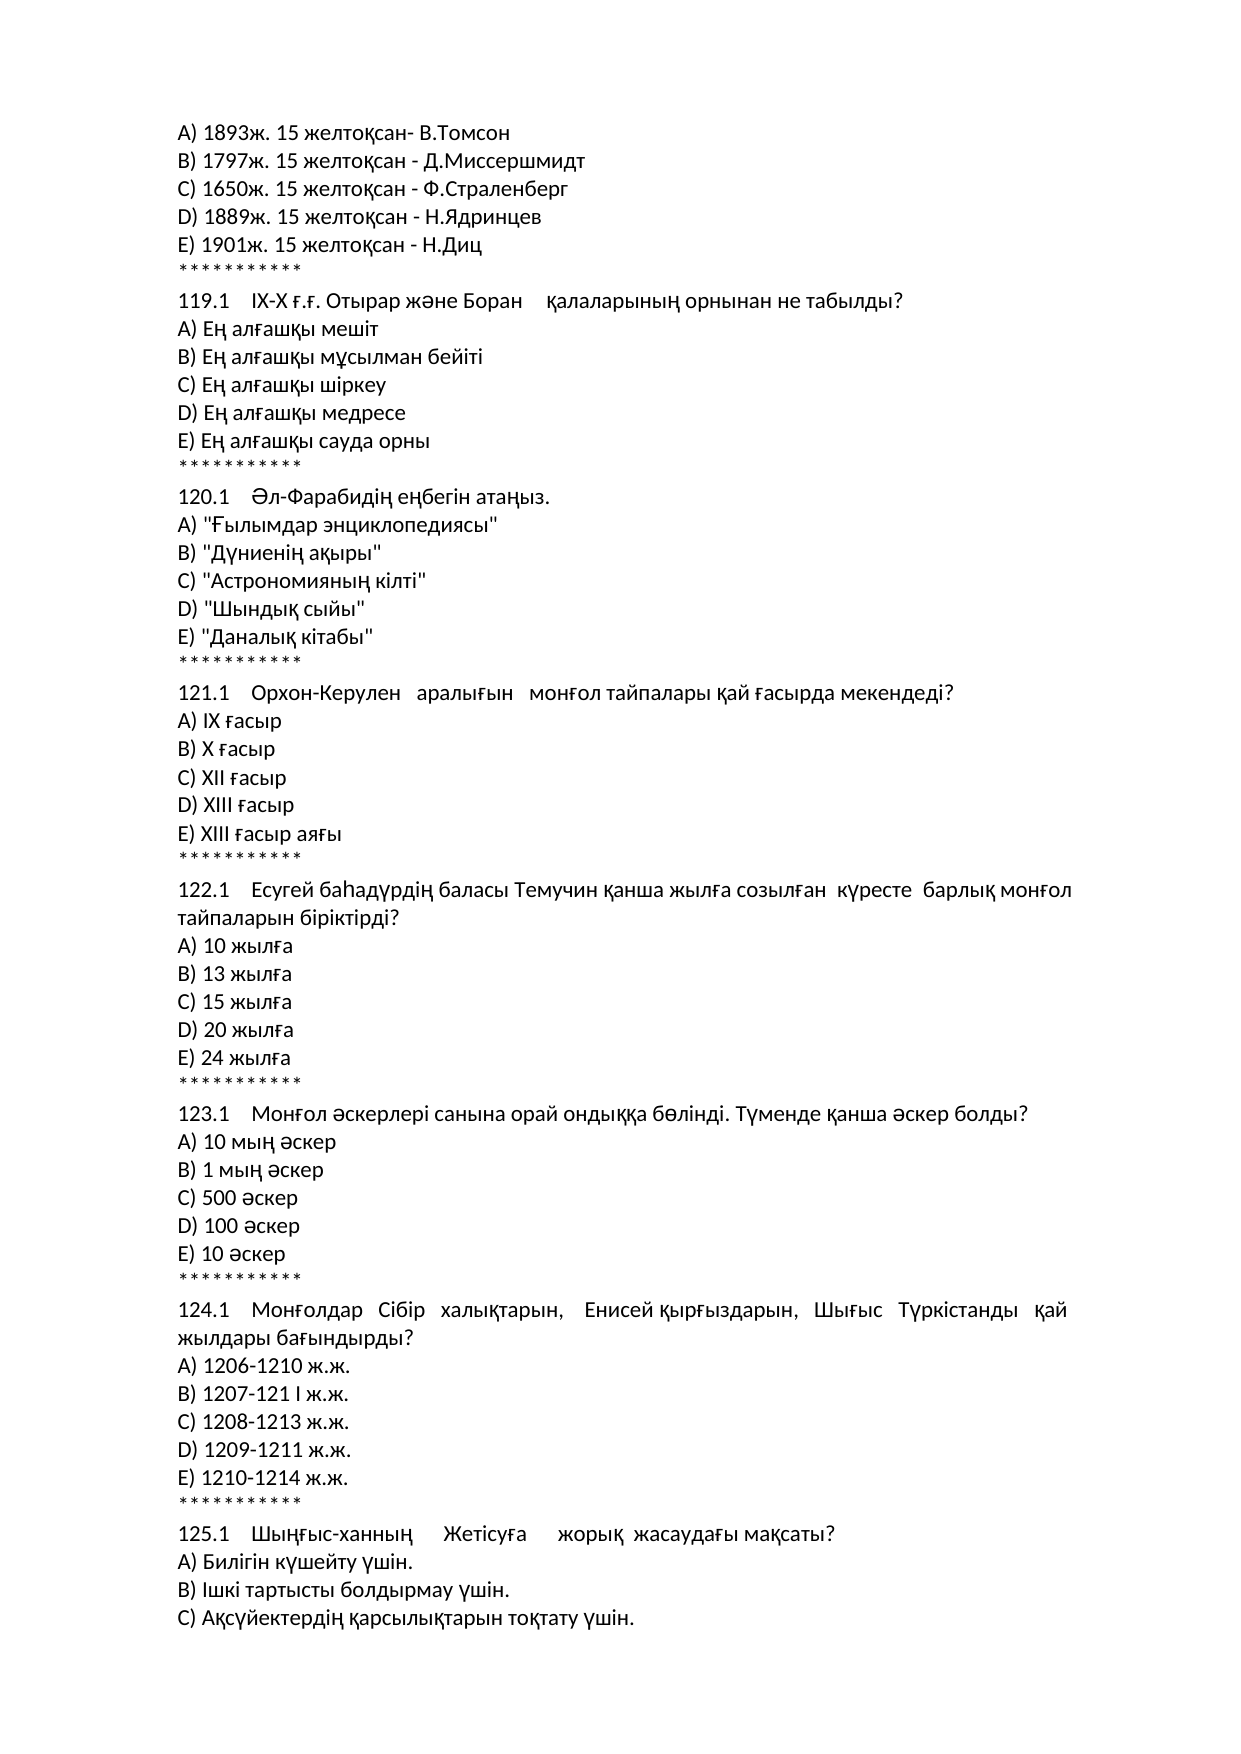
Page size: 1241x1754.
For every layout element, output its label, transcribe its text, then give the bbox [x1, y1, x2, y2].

text *********** [177, 1267, 1152, 1295]
text 124.1 Монғолдар Сібір халықтарын, Енисей қырғыздарын, Шығыс Түркістанды қай жылдары бағындырды? [177, 1295, 1152, 1351]
text С) 500 әскер [177, 1183, 1152, 1211]
text Е) 1901ж. 15 желтоқсан - Н.Диц [177, 230, 1152, 258]
text С) 1650ж. 15 желтоқсан - Ф.Страленберг [177, 174, 1152, 202]
text Е) Ең алғашқы сауда орны [177, 426, 1152, 454]
text С) 15 жылға [177, 987, 1152, 1015]
text Е) "Даналық кітабы" [177, 622, 1152, 651]
text *********** [177, 847, 1152, 875]
text В) 13 жылға [177, 959, 1152, 987]
text А) Ең алғашқы мешіт [177, 314, 1152, 342]
text А) 1206-1210 ж.ж. [177, 1351, 1152, 1379]
text А) Билігін күшейту үшін. [177, 1547, 1152, 1575]
text 119.1 ІХ-Х ғ.ғ. Отырар және Боран қалаларының орнынан не табылды? [177, 286, 1152, 314]
text Е) XIII ғасыр аяғы [177, 819, 1152, 847]
text А) 10 мың әскер [177, 1127, 1152, 1155]
text В) X ғасыр [177, 734, 1152, 763]
text D) 1209-1211 ж.ж. [177, 1435, 1152, 1463]
text D) XIII ғасыр [177, 791, 1152, 819]
text 121.1 Орхон-Керулен аралығын монғол тайпалары қай ғасырда мекендеді? [177, 678, 1152, 707]
text С) 1208-1213 ж.ж. [177, 1407, 1152, 1435]
text В) "Дүниенің ақыры" [177, 538, 1152, 566]
text D) 1889ж. 15 желтоқсан - Н.Ядринцев [177, 202, 1152, 230]
text D) 100 әскер [177, 1211, 1152, 1239]
text *********** [177, 651, 1152, 678]
text В) 1207-121 І ж.ж. [177, 1379, 1152, 1407]
text *********** [177, 1491, 1152, 1519]
text А) 10 жылға [177, 931, 1152, 959]
text В) Ең алғашқы мұсылман бейіті [177, 342, 1152, 370]
text В) Ішкі тартысты болдырмау үшін. [177, 1575, 1152, 1603]
text А) IX ғасыр [177, 707, 1152, 734]
text *********** [177, 454, 1152, 482]
text D) Ең алғашқы медресе [177, 398, 1152, 426]
text Е) 10 әскер [177, 1239, 1152, 1267]
text *********** [177, 1071, 1152, 1099]
text В) 1797ж. 15 желтоқсан - Д.Миссершмидт [177, 146, 1152, 174]
text А) "Ғылымдар энциклопедиясы" [177, 510, 1152, 538]
text Е) 24 жылға [177, 1043, 1152, 1071]
text 120.1 Әл-Фарабидің еңбегін атаңыз. [177, 482, 1152, 510]
text 125.1 Шыңғыс-ханның Жетісуға жорық жасаудағы мақсаты? [177, 1519, 1152, 1547]
text Е) 1210-1214 ж.ж. [177, 1463, 1152, 1491]
text 123.1 Монғол әскерлері санына орай ондыққа бөлінді. Түменде қанша әскер болды? [177, 1099, 1152, 1127]
text 122.1 Есугей баһадүрдің баласы Темучин қанша жылға созылған күресте барлық монғол тайпаларын біріктірді? [177, 875, 1152, 931]
text С) Ең алғашқы шіркеу [177, 370, 1152, 398]
text D) 20 жылға [177, 1015, 1152, 1043]
text С) XII ғасыр [177, 763, 1152, 791]
text С) Ақсүйектердің қарсылықтарын тоқтату үшін. [177, 1603, 1152, 1631]
text D) "Шындық сыйы" [177, 594, 1152, 622]
text С) "Астрономияның кілті" [177, 566, 1152, 594]
text А) 1893ж. 15 желтоқсан- В.Томсон [177, 118, 1152, 146]
text В) 1 мың әскер [177, 1155, 1152, 1183]
text *********** [177, 258, 1152, 286]
